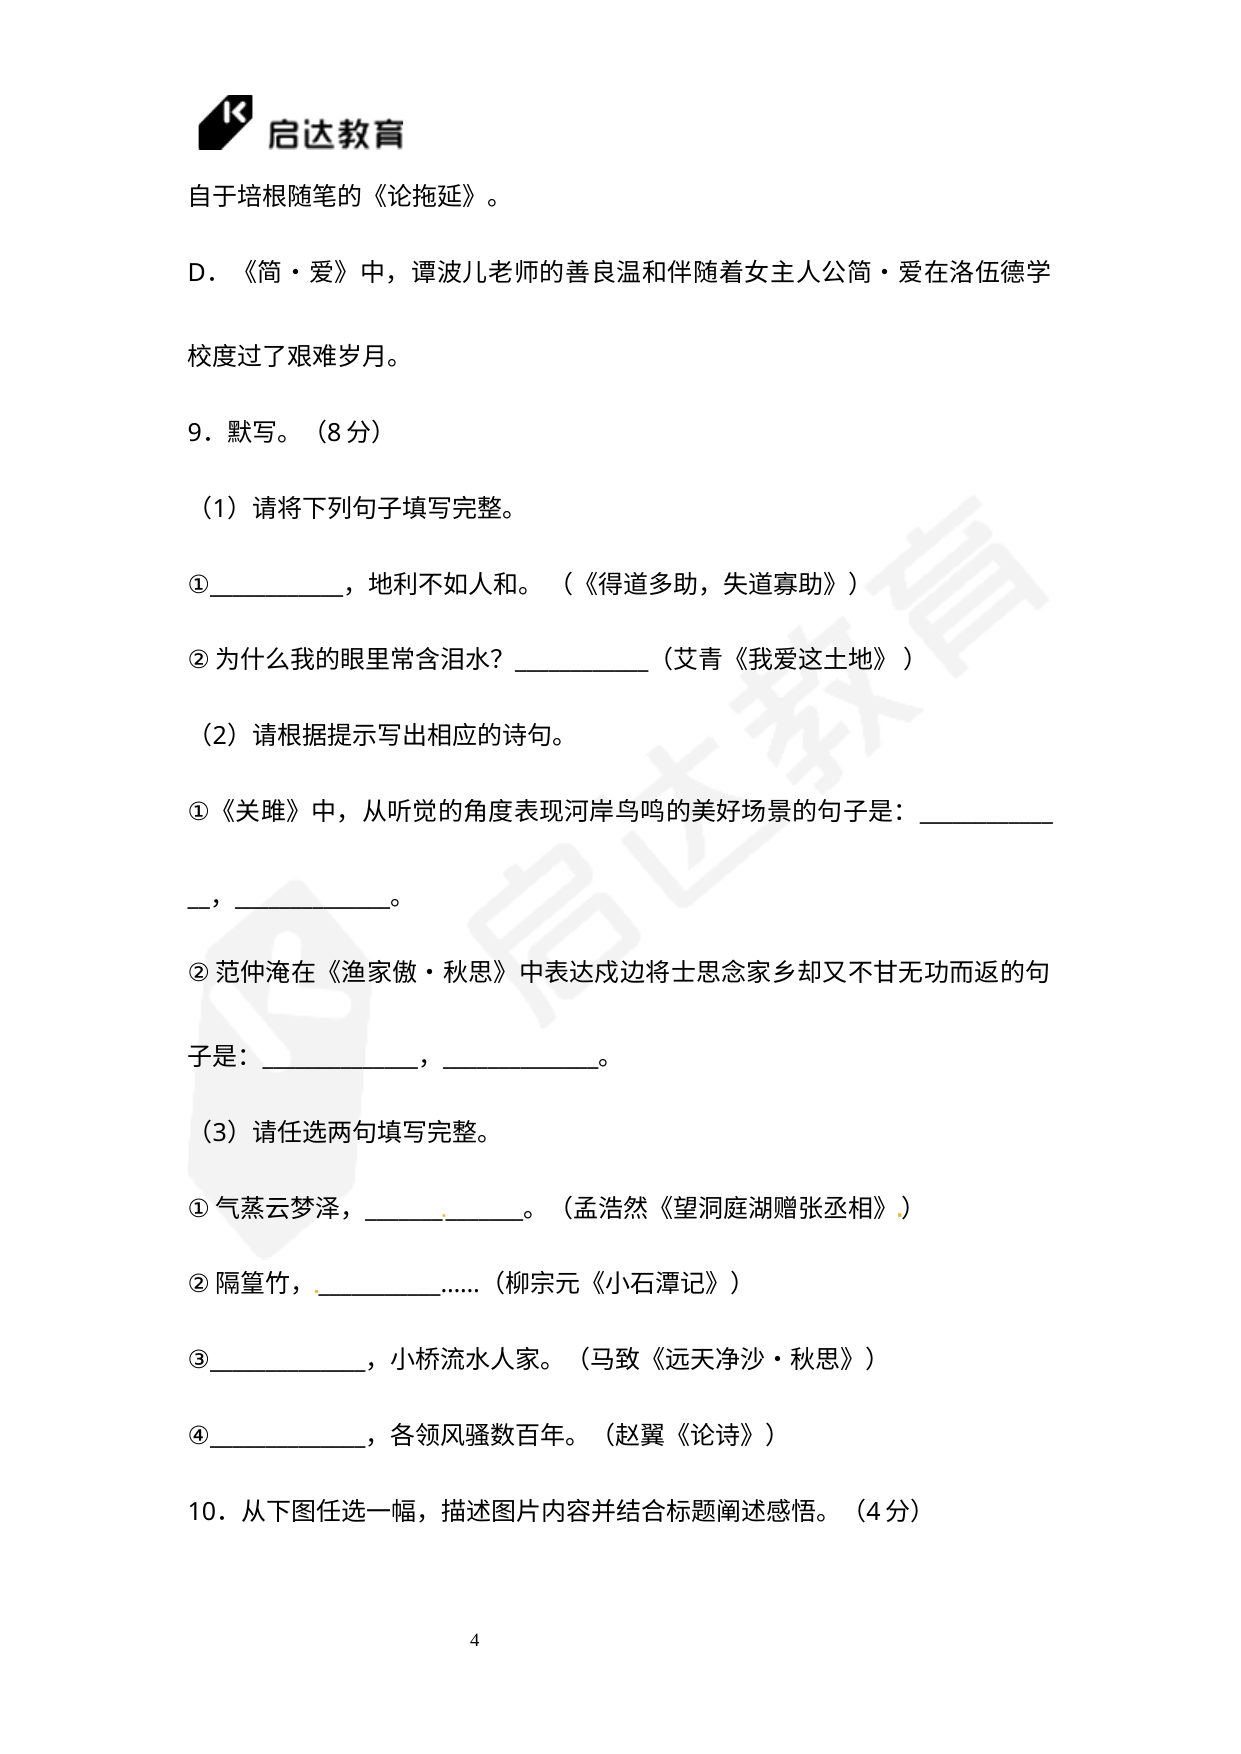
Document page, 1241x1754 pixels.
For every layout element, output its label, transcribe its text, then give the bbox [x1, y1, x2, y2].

text ③______________，小桥流水人家。（马致《远天净沙•秋思》） [187, 1325, 1053, 1390]
text ②为什么我的眼里常含泪水？____________（艾青《我爱这土地》 ） [187, 626, 1053, 691]
text ②范仲淹在《渔家傲•秋思》中表达戍边将士思念家乡却又不甘无功而返的句子是：______________，______________。 [187, 938, 1053, 1087]
picture [198, 95, 404, 150]
text ①____________，地利不如人和。 （《得道多助，失道寡助》） [187, 550, 1053, 615]
text ④______________，各领风骚数百年。（赵翼《论诗》） [187, 1401, 1053, 1466]
text D．《简•爱》中，谭波儿老师的善良温和伴随着女主人公简•爱在洛伍德学校度过了艰难岁月。 [187, 238, 1053, 387]
text ①气蒸云梦泽，______________。（孟浩然《望洞庭湖赠张丞相》） [187, 1174, 1053, 1239]
text ②隔篁竹，___________……（柳宗元《小石潭记》） [187, 1249, 1053, 1314]
text 9．默写。（8分） [187, 398, 1053, 463]
text ①《关雎》中，从听觉的角度表现河岸鸟鸣的美好场景的句子是：______________，______________。 [187, 777, 1053, 927]
text C．“在事情初起之际，抓住最佳时机，绝对是至高无上的智慧。”这句话出自于培根随笔的《论拖延》。 [187, 162, 1053, 227]
text （1）请将下列句子填写完整。 [187, 474, 1053, 539]
text （2）请根据提示写出相应的诗句。 [187, 701, 1053, 766]
text 10．从下图任选一幅，描述图片内容并结合标题阐述感悟。（4分） [187, 1477, 1053, 1542]
text （3）请任选两句填写完整。 [187, 1098, 1053, 1163]
